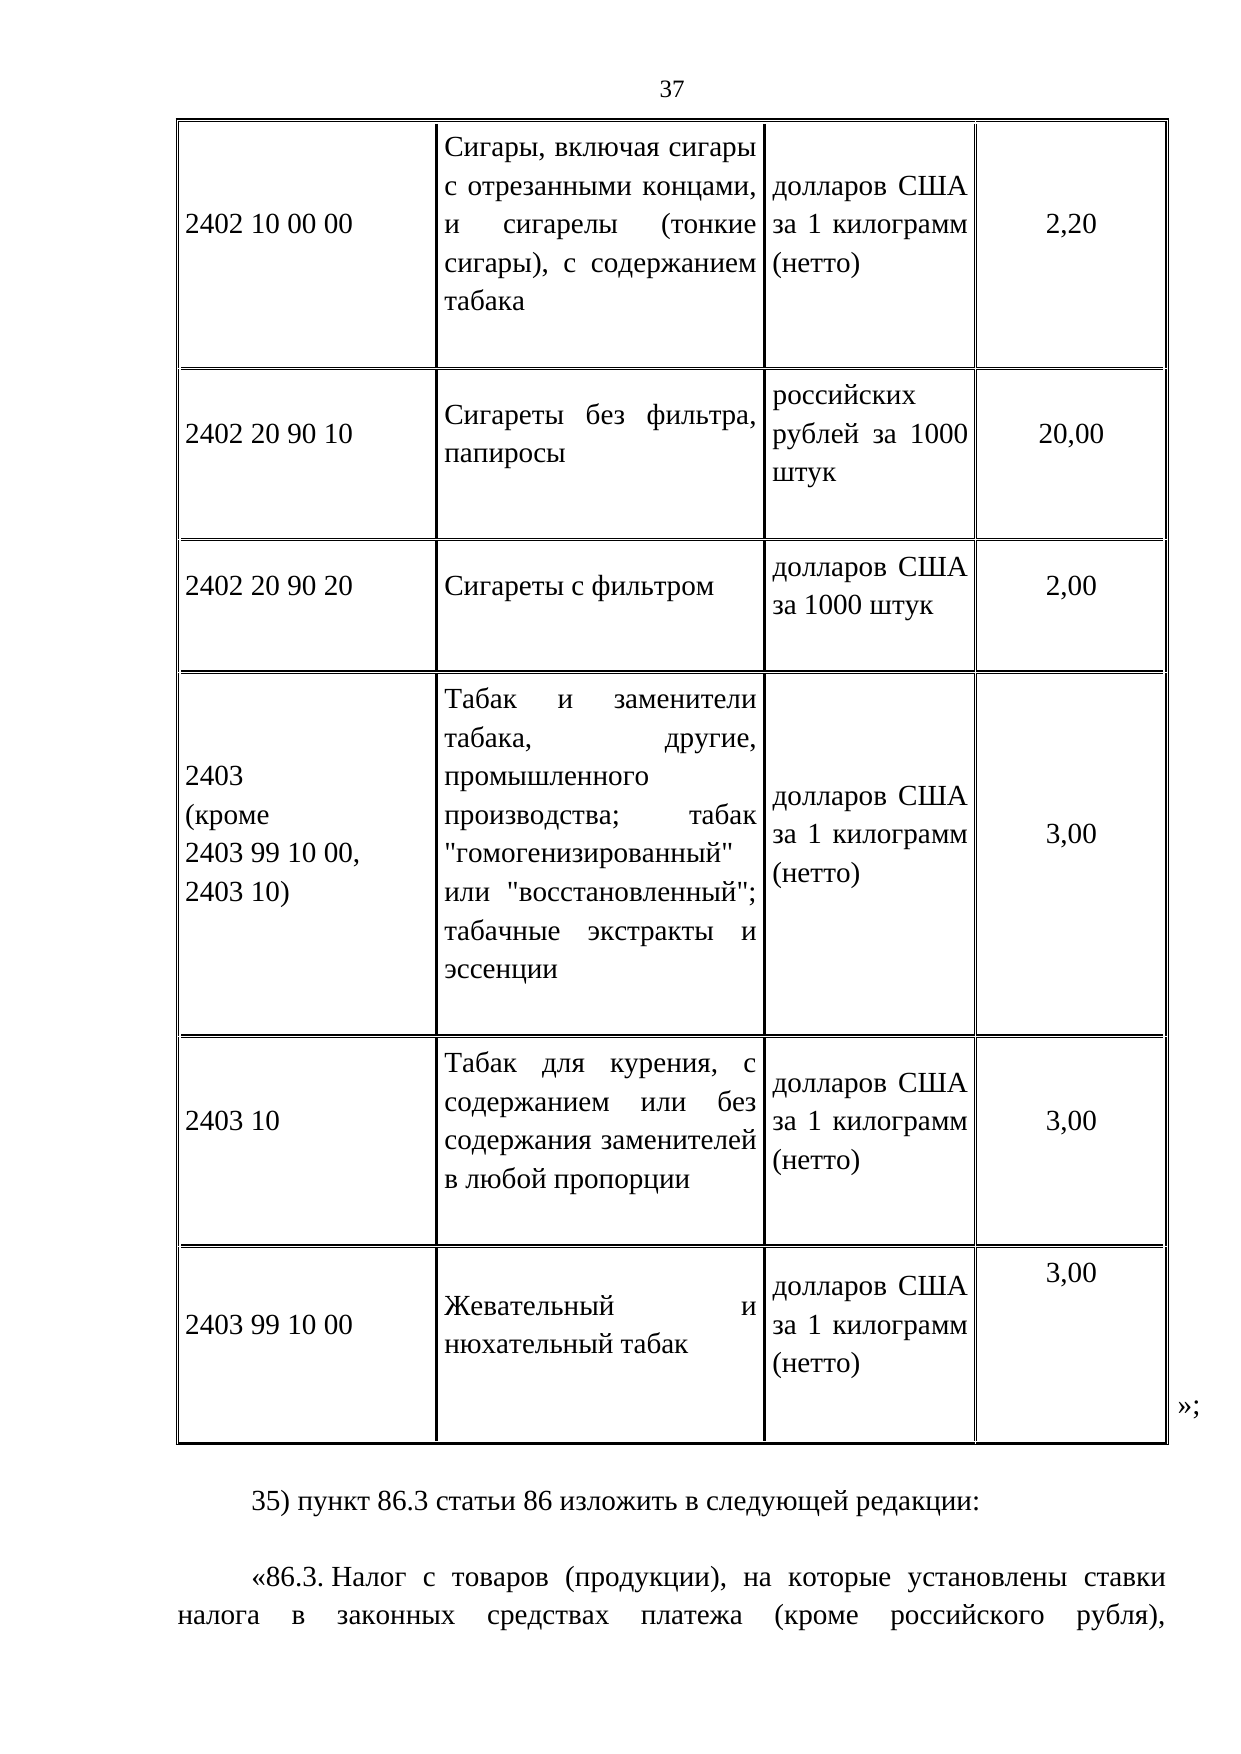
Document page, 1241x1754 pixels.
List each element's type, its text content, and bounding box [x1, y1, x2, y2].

table_cell 2402 10 00 00 [179, 122, 436, 366]
text 35) пункт 86.3 статьи 86 изложить в следующей редакции: [177, 1483, 1167, 1516]
table_cell долларов США за 1000 штук [766, 541, 974, 670]
table_cell долларов США за (нетто) [766, 1038, 974, 1244]
table_cell 3,00 [976, 1244, 1166, 1442]
table_cell долларов США за (нетто) [764, 1248, 976, 1442]
table_cell 3,00 [977, 670, 1166, 1034]
table_cell Жевательный и нюхательный табак [436, 1248, 764, 1442]
table_cell 2403 (кроме 2403 99 10 00, 2403 10) [179, 670, 435, 1034]
table_cell 2402 20 90 10 [179, 366, 435, 538]
table_cell 2,20 [976, 122, 1165, 366]
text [177, 1559, 1167, 1631]
table_cell 3,00 [977, 1034, 1166, 1244]
table_cell 2403 99 10 00 [179, 1244, 436, 1442]
table_cell Табак и заменители табака, другие, промышленного производства; табак "гомогенизированный" или "восстановленный"; табачные экстракты и эссенции [438, 674, 763, 1034]
table_cell 20,00 [977, 366, 1166, 538]
table_cell Сигареты с фильтром [438, 541, 763, 670]
table_cell Табак для курения, с содержанием или без содержания заменителей в любой пропорции [438, 1038, 763, 1244]
table_cell Сигареты без фильтра, папиросы [438, 370, 763, 538]
table_cell Сигары, включая сигары с отрезанными концами, и сигарелы (тонкие сигары), с содержанием табака [436, 122, 764, 366]
table_cell долларов США за (нетто) [766, 674, 974, 1034]
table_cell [764, 122, 976, 366]
table_cell российских рублей за 1000 штук [766, 370, 974, 538]
table_cell 2403 10 [179, 1034, 435, 1244]
table_cell 2402 20 90 20 [177, 538, 436, 670]
table_cell 2,00 [976, 538, 1167, 670]
